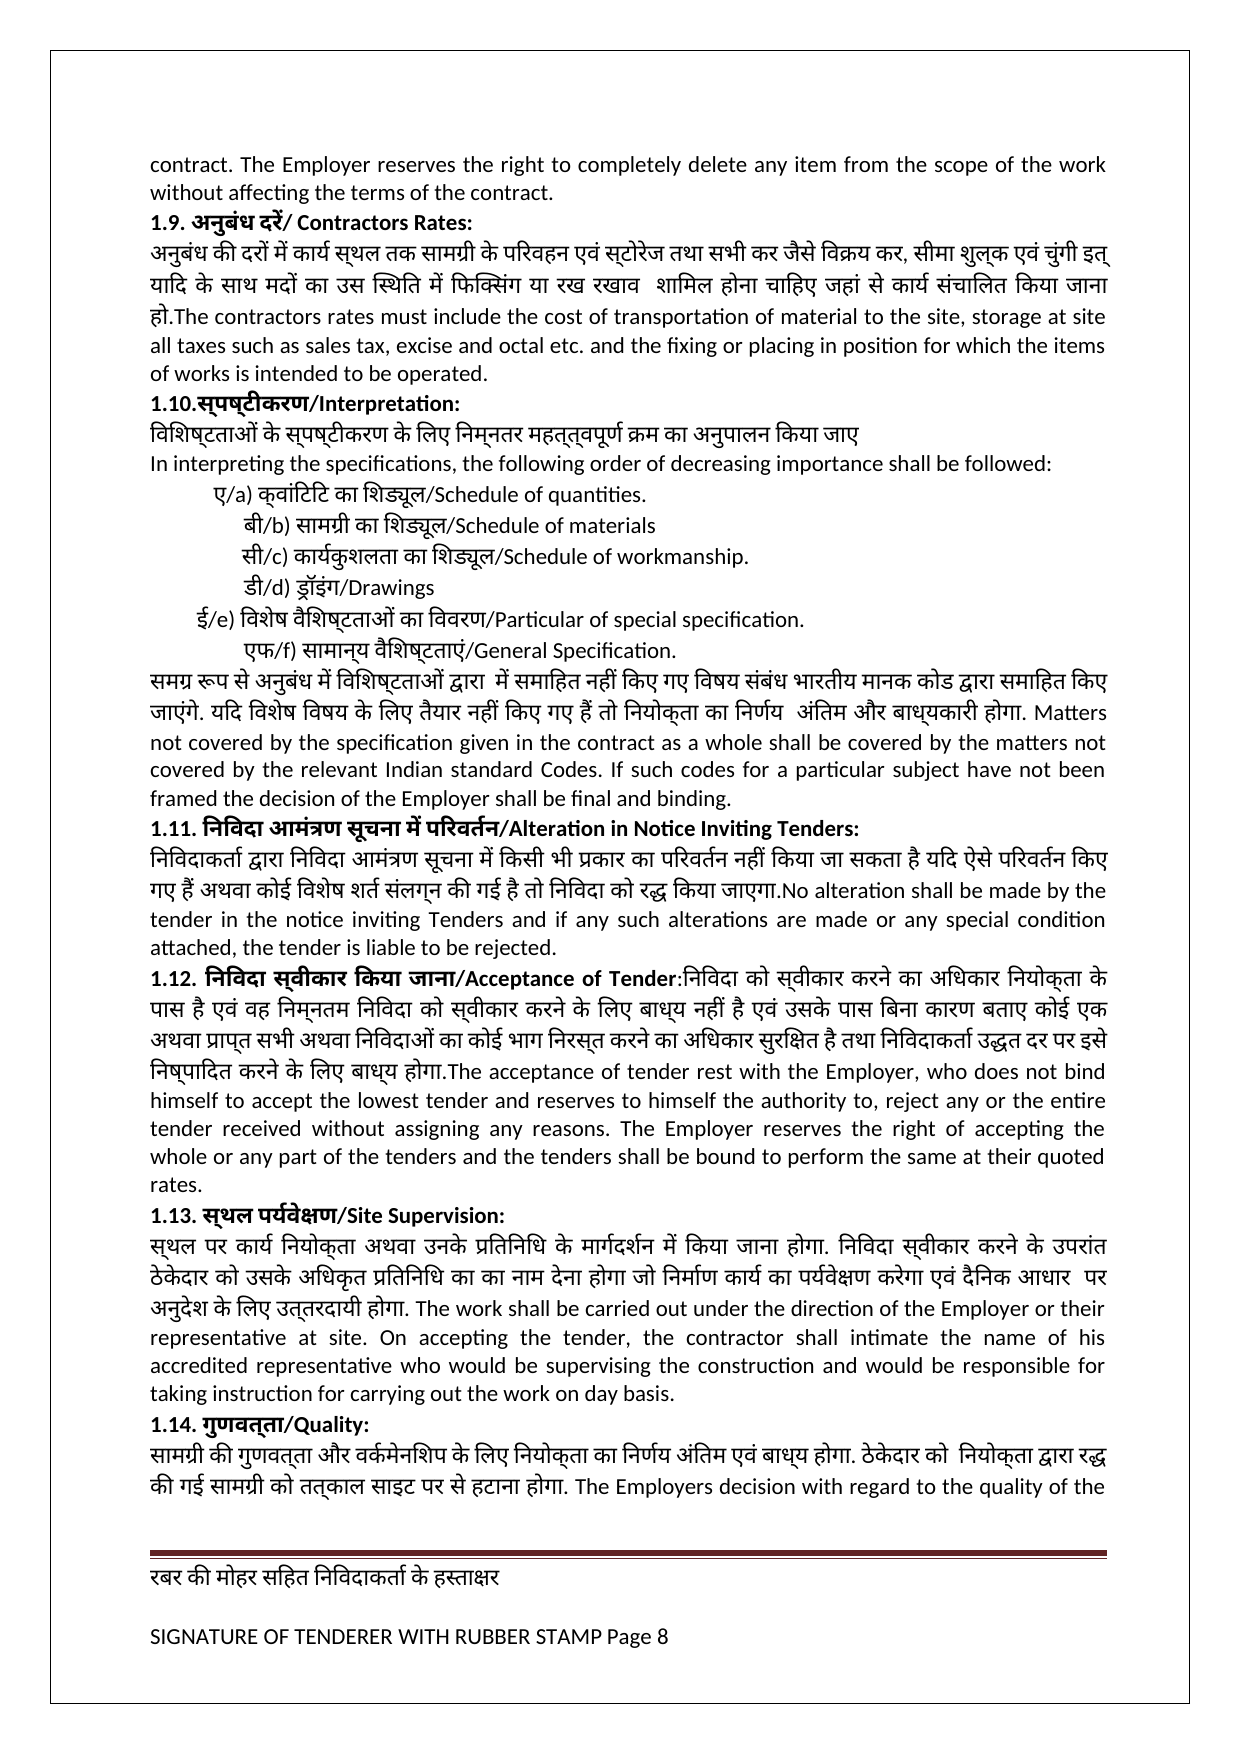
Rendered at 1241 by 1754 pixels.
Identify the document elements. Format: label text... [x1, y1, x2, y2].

text विशिष्‍टताओं के स्‍पष्‍टीकरण के लिए निम्‍नतर महत्‍त्‍वपूर्ण क्रम का अनुपालन किया जाए [150, 418, 1107, 449]
text निविदाकर्ता द्वारा निविदा आमंत्रण सूचना में किसी भी प्रकार का परिवर्तन नहीं किया जा सकता है यदि ऐसे परिवर्तन किए गए हैं अथवा कोई विशेष शर्त संलग्‍न की गई है तो निविदा को रद्ध किया जाएगा.No alteration shall be made by the tender in the notice inviting Tenders and if any such alterations are made or any special condition attached, the tender is liable to be rejected. [150, 843, 1107, 961]
text 1.14. गुणवत्‍ता/Quality: [150, 1408, 1107, 1439]
text अनुबंध की दरों में कार्य स्‍थल तक सामग्री के परिवहन एवं स्‍टोरेज तथा सभी कर जैसे विक्रय कर, सीमा शुल्‍क एवं चुंगी इत्‍यादि के साथ मदों का उस स्थिति में फिक्सिंग या रख रखाव शामिल होना चाहिए जहां से कार्य संचालित किया जाना हो.The contractors rates must include the cost of transportation of material to the site, storage at site all taxes such as sales tax, excise and octal etc. and the fixing or placing in position for which the items of works is intended to be operated. [150, 237, 1107, 387]
text In interpreting the specifications, the following order of decreasing importance shall be followed: [150, 449, 1107, 478]
text 1.10.स्‍पष्‍टीकरण/Interpretation: [150, 387, 1107, 418]
text एफ/f) सामान्‍य वैशिष्‍टताएं/General Specification. [244, 634, 1107, 665]
text ए/a) क्‍वांटिटि का शिड्यूल/Schedule of quantities. [187, 478, 1107, 509]
text स्‍थल पर कार्य नियोक्‍ता अथवा उनके प्रतिनिधि के मार्गदर्शन में किया जाना होगा. निविदा स्‍वीकार करने के उपरांत ठेकेदार को उसके अधिकृत प्रतिनिधि का का नाम देना होगा जो निर्माण कार्य का पर्यवेक्षण करेगा एवं दैनिक आधार पर अनुदेश के लिए उत्‍तरदायी होगा. The work shall be carried out under the direction of the Employer or their representative at site. On accepting the tender, the contractor shall intimate the name of his accredited representative who would be supervising the construction and would be responsible for taking instruction for carrying out the work on day basis. [150, 1230, 1107, 1408]
text डी/d) ड्रॉइंग/Drawings [244, 571, 1107, 603]
text ई/e) विशेष वैशिष्‍टताओं का विवरण/Particular of special specification. [150, 603, 1107, 634]
text बी/b) सामग्री का शिड्यूल/Schedule of materials [244, 509, 1107, 540]
text 1.13. स्‍थल पर्यवेक्षण/Site Supervision: [150, 1198, 1107, 1230]
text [150, 1439, 1107, 1501]
text 1.12. निविदा स्‍वीकार किया जाना/Acceptance of Tender:निविदा को स्‍वीकार करने का अधिकार नियोक्‍ता के पास है एवं वह निम्‍नतम निविदा को स्‍वीकार करने के लिए बाध्‍य नहीं है एवं उसके पास बिना कारण बताए कोई एक अथवा प्राप्‍त सभी अथवा निविदाओं का कोई भाग निरस्‍त करने का अधिकार सुरक्षित है तथा निविदाकर्ता उद्धत दर पर इसे निष्‍पादित करने के लिए बाध्‍य होगा.The acceptance of tender rest with the Employer, who does not bind himself to accept the lowest tender and reserves to himself the authority to, reject any or the entire tender received without assigning any reasons. The Employer reserves the right of accepting the whole or any part of the tenders and the tenders shall be bound to perform the same at their quoted rates. [150, 961, 1107, 1198]
text 1.11. निविदा आमंत्रण सूचना में परिवर्तन/Alteration in Notice Inviting Tenders: [150, 812, 1107, 843]
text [150, 150, 1107, 206]
text समग्र रूप से अनुबंध में विशिष्‍टताओं द्वारा में समाहित नहीं किए गए विषय संबंध भारतीय मानक कोड द्वारा समाहित किए जाएंगे. यदि विशेष विषय के लिए तैयार नहीं किए गए हैं तो नियोक्‍ता का निर्णय अंतिम और बाध्‍यकारी होगा. Matters not covered by the specification given in the contract as a whole shall be covered by the matters not covered by the relevant Indian standard Codes. If such codes for a particular subject have not been framed the decision of the Employer shall be final and binding. [150, 665, 1107, 812]
text सी/c) कार्यकुशलता का शिड्यूल/Schedule of workmanship. [242, 540, 1107, 571]
text 1.9. अनुबंध दरें/ Contractors Rates: [150, 206, 1107, 237]
